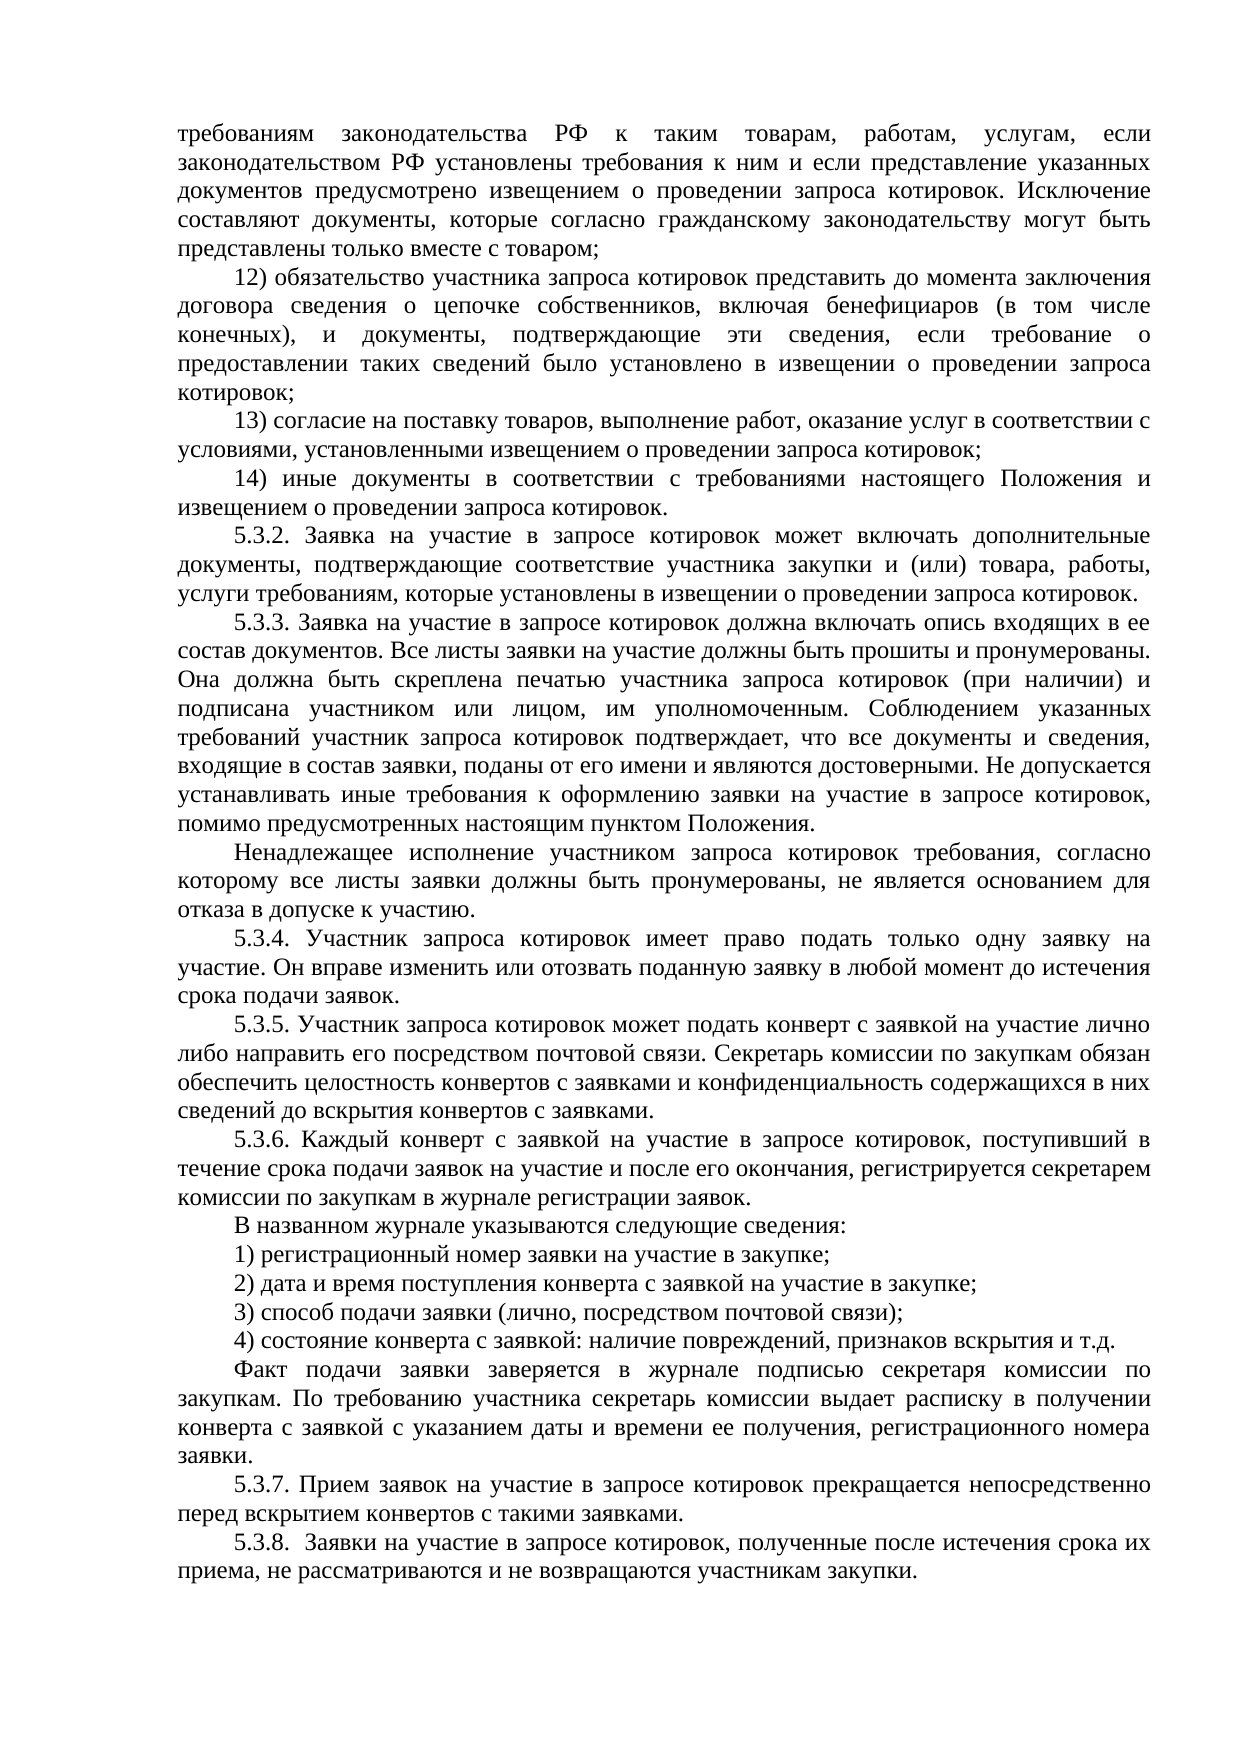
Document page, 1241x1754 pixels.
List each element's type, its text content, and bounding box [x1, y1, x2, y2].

text 3) способ подачи заявки (лично, посредством почтовой связи); [177, 1297, 1152, 1326]
text 5.3.7. Прием заявок на участие в запросе котировок прекращается непосредственно перед вскрытием конвертов с такими заявками. [177, 1469, 1152, 1527]
text 5.3.2. Заявка на участие в запросе котировок может включать дополнительные документы, подтверждающие соответствие участника закупки и (или) товара, работы, услуги требованиям, которые установлены в извещении о проведении запроса котировок. [177, 521, 1152, 607]
text Ненадлежащее исполнение участником запроса котировок требования, согласно которому все листы заявки должны быть пронумерованы, не является основанием для отказа в допуске к участию. [177, 837, 1152, 923]
text 5.3.3. Заявка на участие в запросе котировок должна включать опись входящих в ее состав документов. Все листы заявки на участие должны быть прошиты и пронумерованы. Она должна быть скреплена печатью участника запроса котировок (при наличии) и подписана участником или лицом, им уполномоченным. Соблюдением указанных требований участник запроса котировок подтверждает, что все документы и сведения, входящие в состав заявки, поданы от его имени и являются достоверными. Не допускается устанавливать иные требования к оформлению заявки на участие в запросе котировок, помимо предусмотренных настоящим пунктом Положения. [177, 607, 1152, 837]
text 5.3.4. Участник запроса котировок имеет право подать только одну заявку на участие. Он вправе изменить или отозвать поданную заявку в любой момент до истечения срока подачи заявок. [177, 923, 1152, 1009]
text 1) регистрационный номер заявки на участие в закупке; [177, 1239, 1152, 1268]
text 14) иные документы в соответствии с требованиями настоящего Положения и извещением о проведении запроса котировок. [177, 463, 1152, 521]
text 5.3.8. Заявки на участие в запросе котировок, полученные после истечения срока их приема, не рассматриваются и не возвращаются участникам закупки. [177, 1527, 1152, 1584]
text 12) обязательство участника запроса котировок представить до момента заключения договора сведения о цепочке собственников, включая бенефициаров (в том числе конечных), и документы, подтверждающие эти сведения, если требование о предоставлении таких сведений было установлено в извещении о проведении запроса котировок; [177, 262, 1152, 406]
text 13) согласие на поставку товаров, выполнение работ, оказание услуг в соответствии с условиями, установленными извещением о проведении запроса котировок; [177, 406, 1152, 463]
text Факт подачи заявки заверяется в журнале подписью секретаря комиссии по закупкам. По требованию участника секретарь комиссии выдает расписку в получении конверта с заявкой с указанием даты и времени ее получения, регистрационного номера заявки. [177, 1354, 1152, 1469]
text 4) состояние конверта с заявкой: наличие повреждений, признаков вскрытия и т.д. [177, 1326, 1152, 1354]
text 5.3.5. Участник запроса котировок может подать конверт с заявкой на участие лично либо направить его посредством почтовой связи. Секретарь комиссии по закупкам обязан обеспечить целостность конвертов с заявками и конфиденциальность содержащихся в них сведений до вскрытия конвертов с заявками. [177, 1009, 1152, 1124]
text 2) дата и время поступления конверта с заявкой на участие в закупке; [177, 1268, 1152, 1297]
text В названном журнале указываются следующие сведения: [177, 1211, 1152, 1239]
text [177, 118, 1152, 262]
text 5.3.6. Каждый конверт с заявкой на участие в запросе котировок, поступивший в течение срока подачи заявок на участие и после его окончания, регистрируется секретарем комиссии по закупкам в журнале регистрации заявок. [177, 1124, 1152, 1211]
